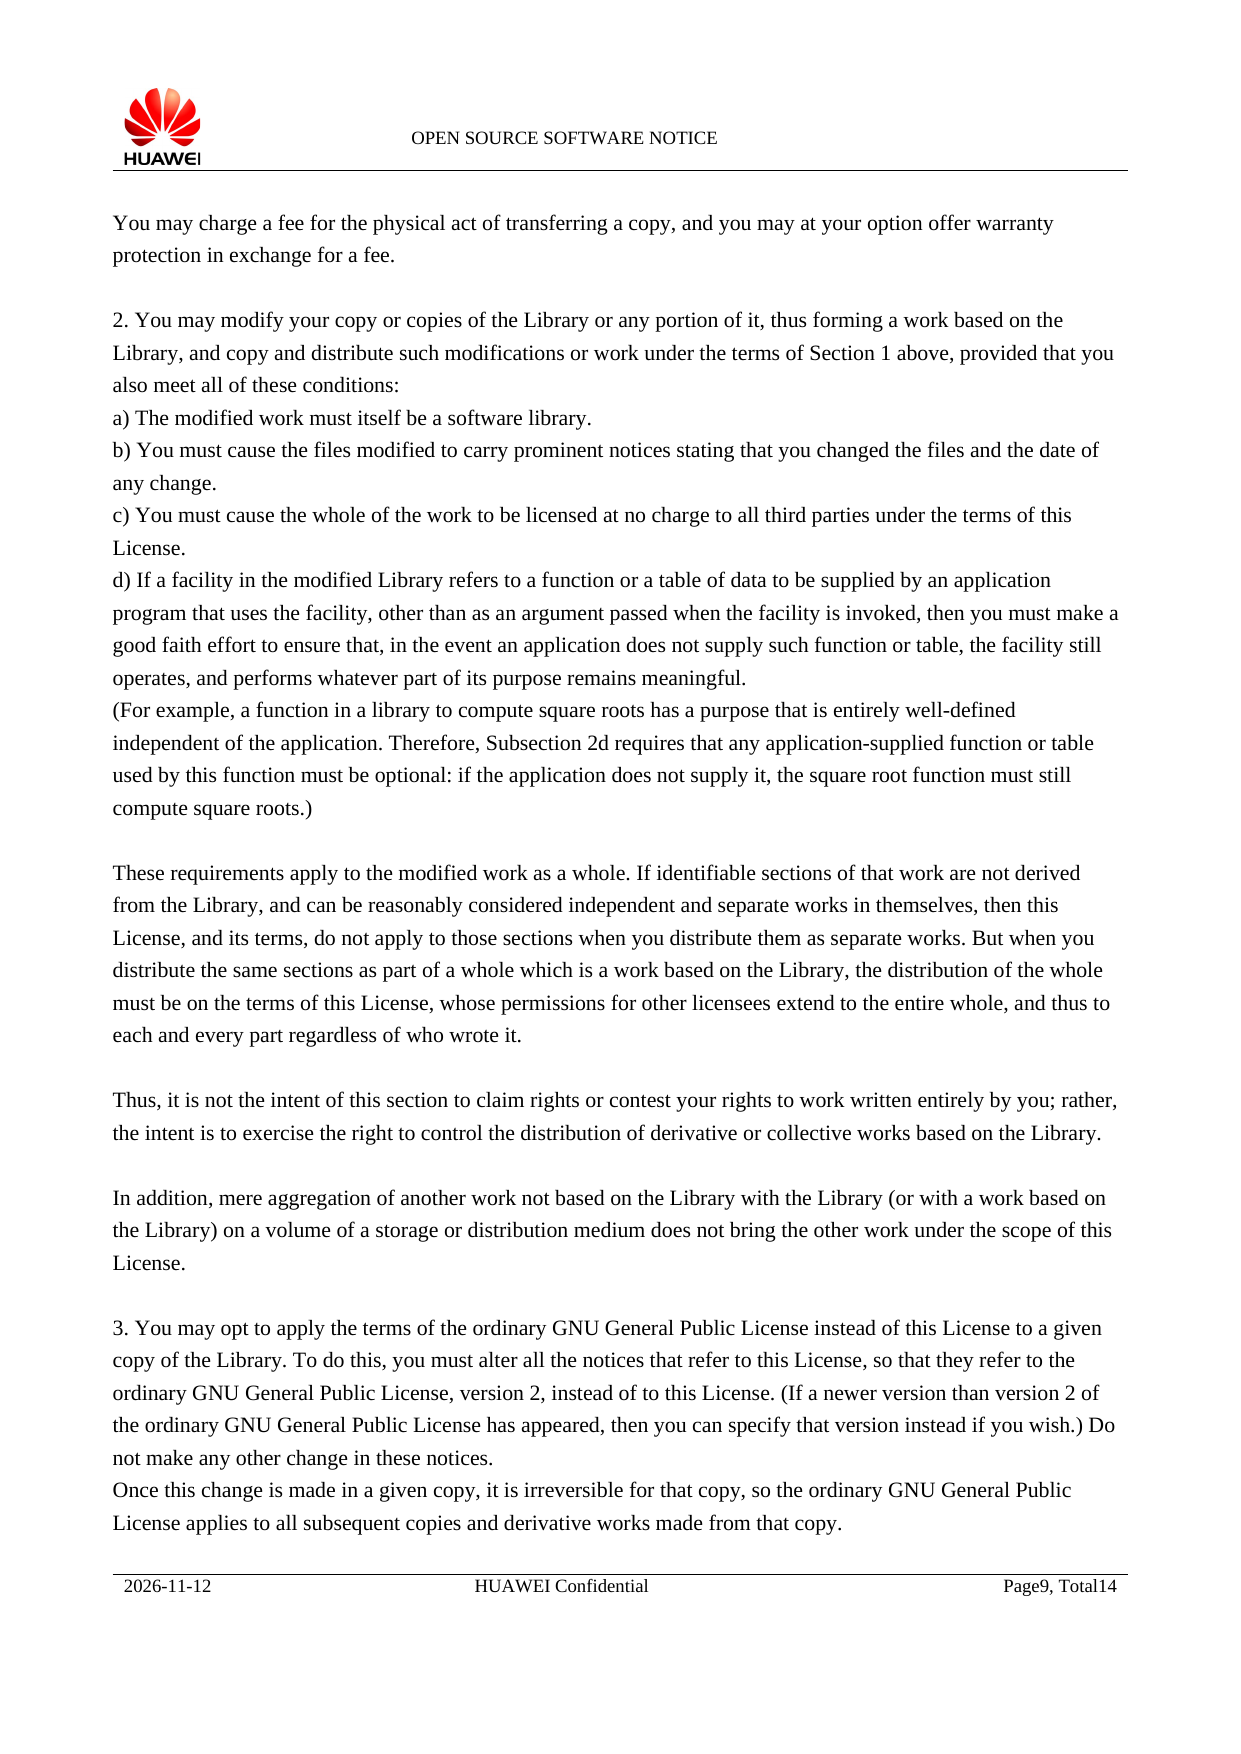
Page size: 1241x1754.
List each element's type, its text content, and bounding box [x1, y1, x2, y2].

picture [124, 88, 201, 165]
